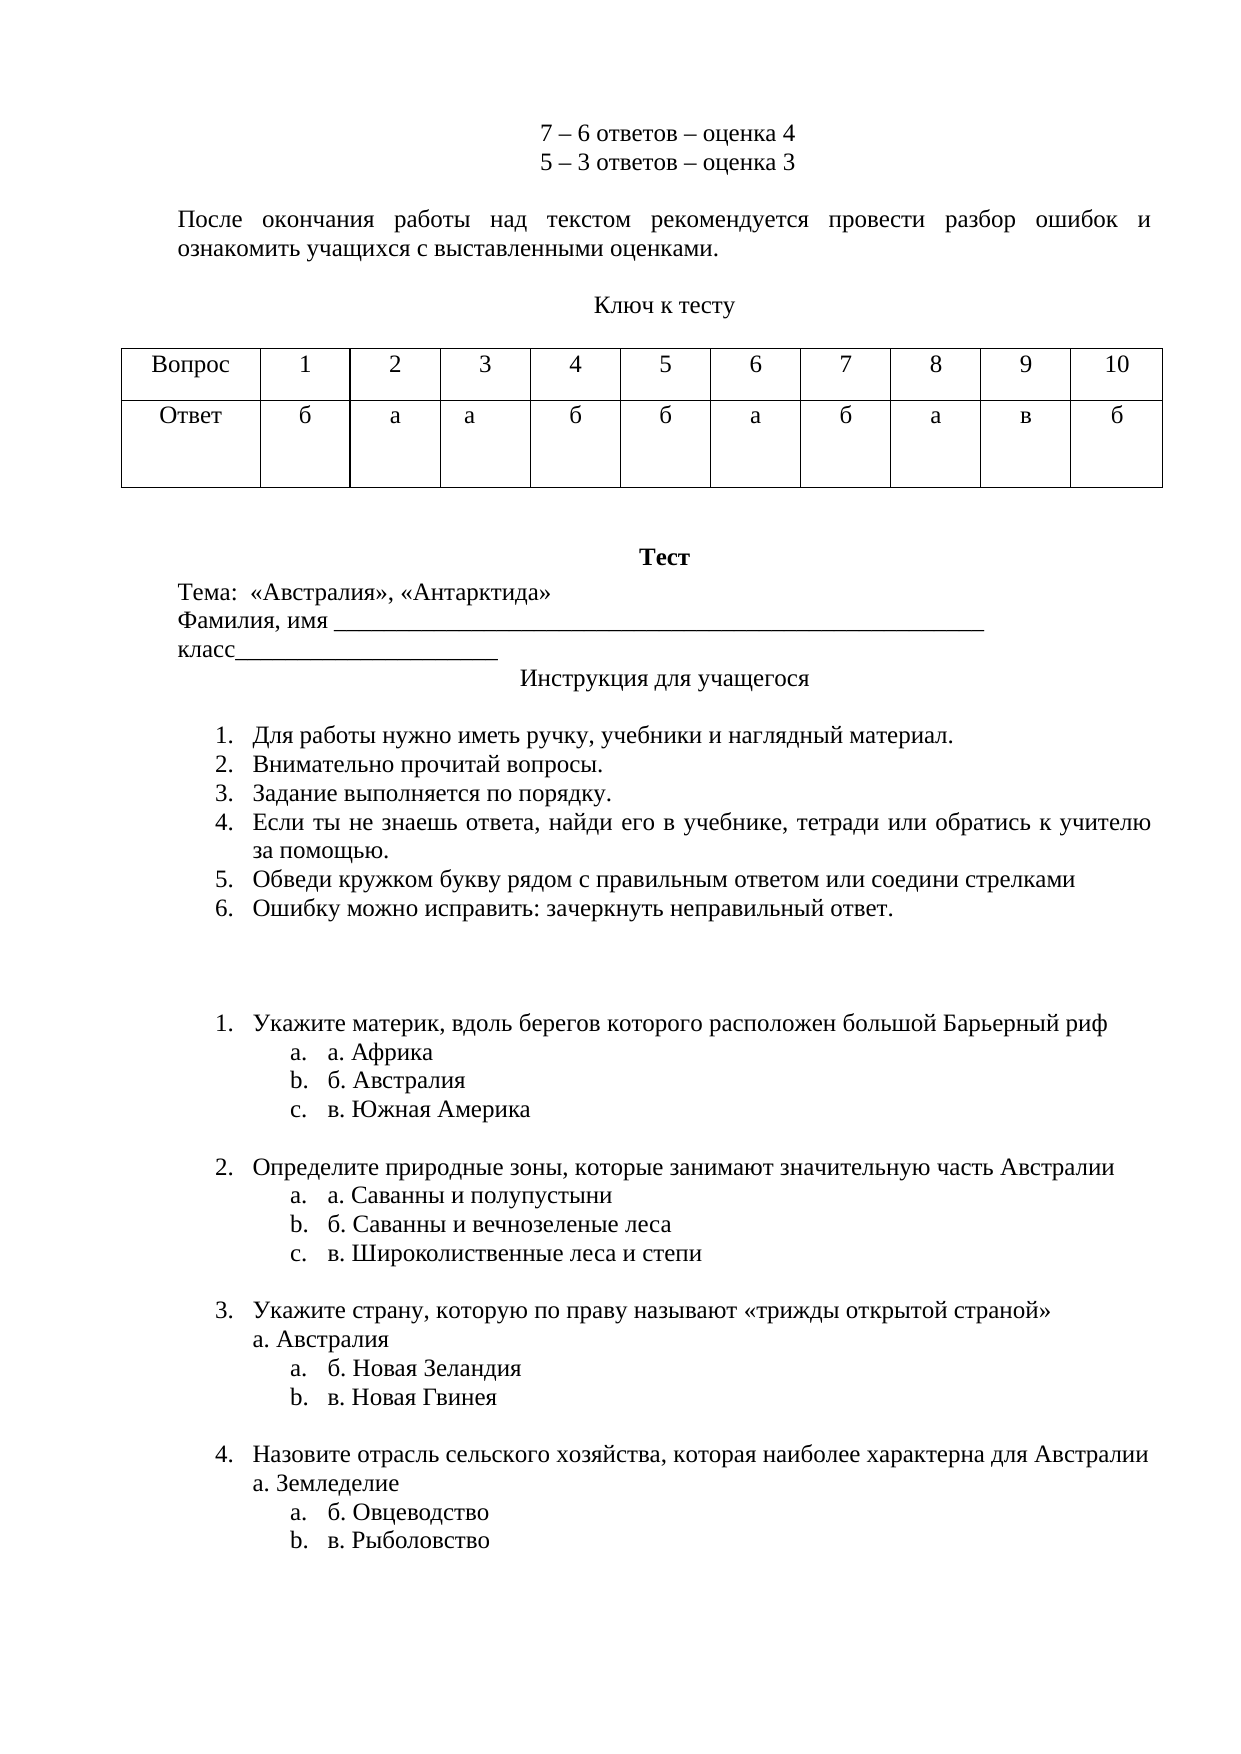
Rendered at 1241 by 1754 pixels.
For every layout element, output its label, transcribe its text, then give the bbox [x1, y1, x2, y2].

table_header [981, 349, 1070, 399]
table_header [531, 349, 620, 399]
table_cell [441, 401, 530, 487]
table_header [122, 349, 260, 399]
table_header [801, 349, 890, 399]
list в. Новая Гвинея [290, 1382, 1152, 1410]
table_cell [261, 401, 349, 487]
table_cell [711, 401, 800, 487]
list Если ты не знаешь ответа, найди его в учебнике, тетради или обратись к учителю за помощью. [215, 807, 1152, 864]
text 5 – 3 ответов – оценка 3 [177, 147, 1152, 176]
subtitle Ключ к тесту [177, 291, 1152, 319]
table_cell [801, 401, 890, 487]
list б. Австралия [290, 1065, 1152, 1094]
list Определите природные зоны, которые занимают значительную часть Австралии [215, 1152, 1152, 1180]
list Укажите страну, которую по праву называют «трижды открытой страной» [215, 1295, 1152, 1324]
list а. Австралия [252, 1324, 1152, 1353]
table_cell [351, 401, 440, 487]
list б. Овцеводство [290, 1497, 1152, 1525]
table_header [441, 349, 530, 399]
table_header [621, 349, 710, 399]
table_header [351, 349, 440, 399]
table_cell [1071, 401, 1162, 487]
subtitle Тема: «Австралия», «Антарктида» [177, 577, 1152, 605]
text Фамилия, имя ____________________________________________________ [177, 605, 1152, 634]
list б. Новая Зеландия [290, 1353, 1152, 1382]
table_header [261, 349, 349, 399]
text 7 – 6 ответов – оценка 4 [177, 118, 1152, 147]
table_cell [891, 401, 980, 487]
list Назовите отрасль сельского хозяйства, которая наиболее характерна для Австралии [215, 1439, 1152, 1468]
list в. Южная Америка [290, 1094, 1152, 1123]
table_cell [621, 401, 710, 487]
list в. Рыболовство [290, 1525, 1152, 1554]
list Обведи кружком букву рядом с правильным ответом или соедини стрелками [215, 864, 1152, 893]
text класс_____________________ [177, 634, 1152, 663]
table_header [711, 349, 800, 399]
list Ошибку можно исправить: зачеркнуть неправильный ответ. [215, 893, 1152, 922]
subtitle Тест [177, 542, 1152, 570]
text После окончания работы над текстом рекомендуется провести разбор ошибок и ознакомить учащихся с выставленными оценками. [177, 204, 1152, 262]
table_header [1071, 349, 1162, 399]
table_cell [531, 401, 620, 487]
list Задание выполняется по порядку. [215, 778, 1152, 807]
list Укажите материк, вдоль берегов которого расположен большой Барьерный риф [215, 1008, 1152, 1037]
list в. Широколиственные леса и степи [290, 1238, 1152, 1267]
list Для работы нужно иметь ручку, учебники и наглядный материал. [215, 720, 1152, 749]
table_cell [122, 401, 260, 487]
list Внимательно прочитай вопросы. [215, 749, 1152, 778]
subtitle Инструкция для учащегося [177, 663, 1152, 692]
list б. Саванны и вечнозеленые леса [290, 1209, 1152, 1238]
list а. Африка [290, 1037, 1152, 1065]
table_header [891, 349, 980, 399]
list а. Земледелие [252, 1468, 1152, 1497]
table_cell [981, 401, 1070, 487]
list а. Саванны и полупустыни [290, 1180, 1152, 1209]
